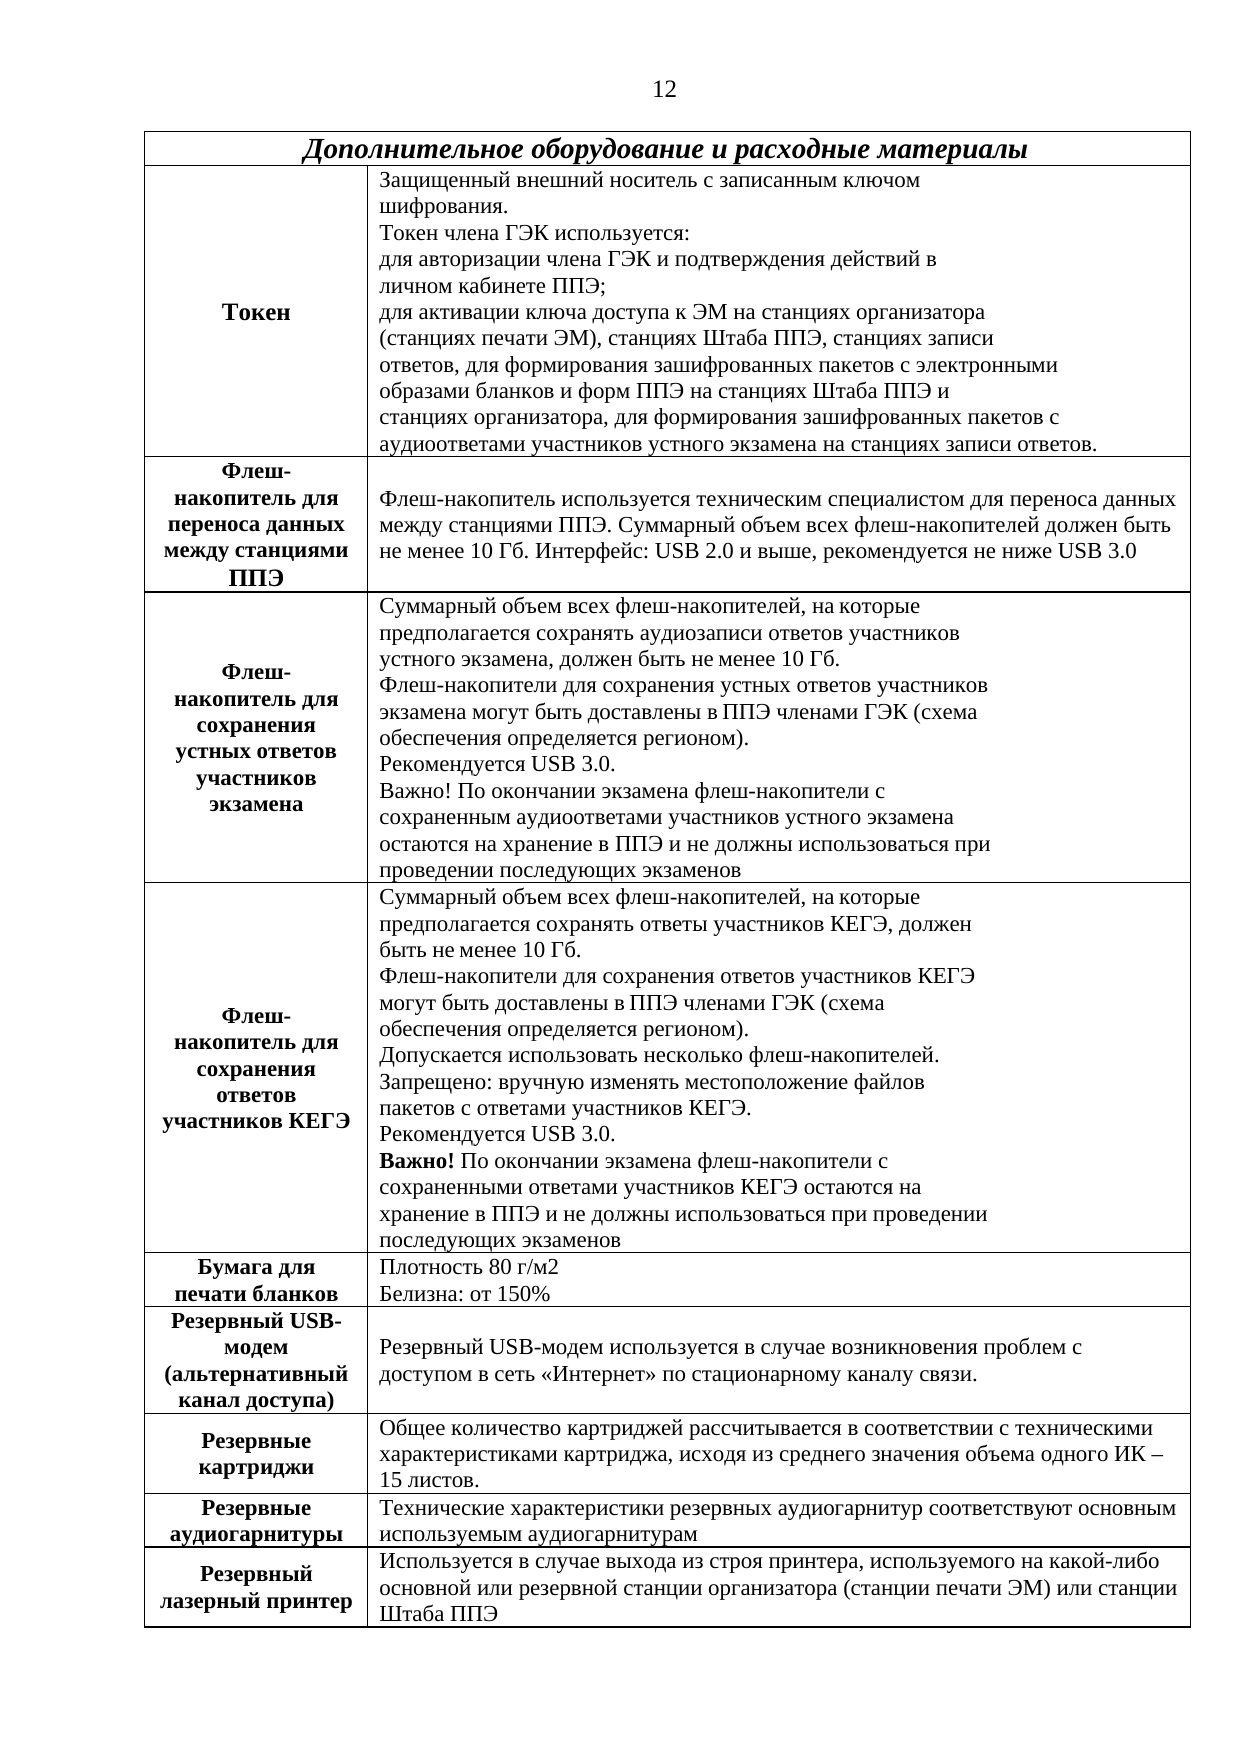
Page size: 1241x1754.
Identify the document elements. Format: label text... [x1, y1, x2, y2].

table_cell Резервные картриджи [145, 1414, 367, 1493]
table_cell Суммарный объем всех флеш-накопителей, на которые предполагается сохранять аудиозаписи ответов участников устного экзамена, должен быть не менее 10 Гб. Флеш-накопители для сохранения устных ответов участников экзамена могут быть доставлены в ППЭ членами ГЭК (схема обеспечения определяется регионом). Рекомендуется USB 3.0. Важно! По окончании экзамена флеш-накопители с сохраненным аудиоответами участников устного экзамена остаются на хранение в ППЭ и не должны использоваться при проведении последующих экзаменов [368, 593, 1190, 882]
table_cell Флеш-накопитель используется техническим специалистом для переноса данных между станциями ППЭ. Суммарный объем всех флеш-накопителей должен быть не менее 10 Гб. Интерфейс: USB 2.0 и выше, рекомендуется не ниже USB 3.0 [368, 457, 1190, 591]
table_cell Резервный USB-модем используется в случае возникновения проблем с доступом в сеть «Интернет» по стационарному каналу связи. [368, 1307, 1190, 1412]
table_cell Флеш- накопитель для сохранения ответов участников КЕГЭ [145, 883, 367, 1252]
table_cell Дополнительное оборудование и расходные материалы [145, 132, 1190, 165]
table_cell Резервный лазерный принтер [145, 1548, 367, 1626]
table_cell Технические характеристики резервных аудиогарнитур соответствуют основным используемым аудиогарнитурам [368, 1494, 1190, 1546]
table_cell Флеш- накопитель для сохранения устных ответов участников экзамена [145, 593, 367, 882]
table_cell Бумага для печати бланков [145, 1253, 367, 1306]
table_cell Флеш- накопитель для переноса данных между станциями ППЭ [145, 457, 367, 591]
table_cell Резервный USB- модем (альтернативный канал доступа) [145, 1307, 367, 1412]
table_cell Защищенный внешний носитель с записанным ключом шифрования. Токен члена ГЭК используется: для авторизации члена ГЭК и подтверждения действий в личном кабинете ППЭ; для активации ключа доступа к ЭМ на станциях организатора (станциях печати ЭМ), станциях Штаба ППЭ, станциях записи ответов, для формирования зашифрованных пакетов с электронными образами бланков и форм ППЭ на станциях Штаба ППЭ и станциях организатора, для формирования зашифрованных пакетов с аудиоответами участников устного экзамена на станциях записи ответов. [368, 166, 1190, 456]
table_cell Резервные аудиогарнитуры [145, 1494, 367, 1546]
table_cell Суммарный объем всех флеш-накопителей, на которые предполагается сохранять ответы участников КЕГЭ, должен быть не менее 10 Гб. Флеш-накопители для сохранения ответов участников КЕГЭ могут быть доставлены в ППЭ членами ГЭК (схема обеспечения определяется регионом). Допускается использовать несколько флеш-накопителей. Запрещено: вручную изменять местоположение файлов пакетов с ответами участников КЕГЭ. Рекомендуется USB 3.0. Важно! По окончании экзамена флеш-накопители с сохраненными ответами участников КЕГЭ остаются на хранение в ППЭ и не должны использоваться при проведении последующих экзаменов [368, 883, 1190, 1252]
table_cell Токен [145, 166, 367, 456]
table_cell Плотность 80 г/м2 Белизна: от 150% [368, 1253, 1190, 1306]
table_cell Общее количество картриджей рассчитывается в соответствии с техническими характеристиками картриджа, исходя из среднего значения объема одного ИК – 15 листов. [368, 1414, 1190, 1493]
table_cell Используется в случае выхода из строя принтера, используемого на какой-либо основной или резервной станции организатора (станции печати ЭМ) или станции Штаба ППЭ [368, 1548, 1190, 1626]
